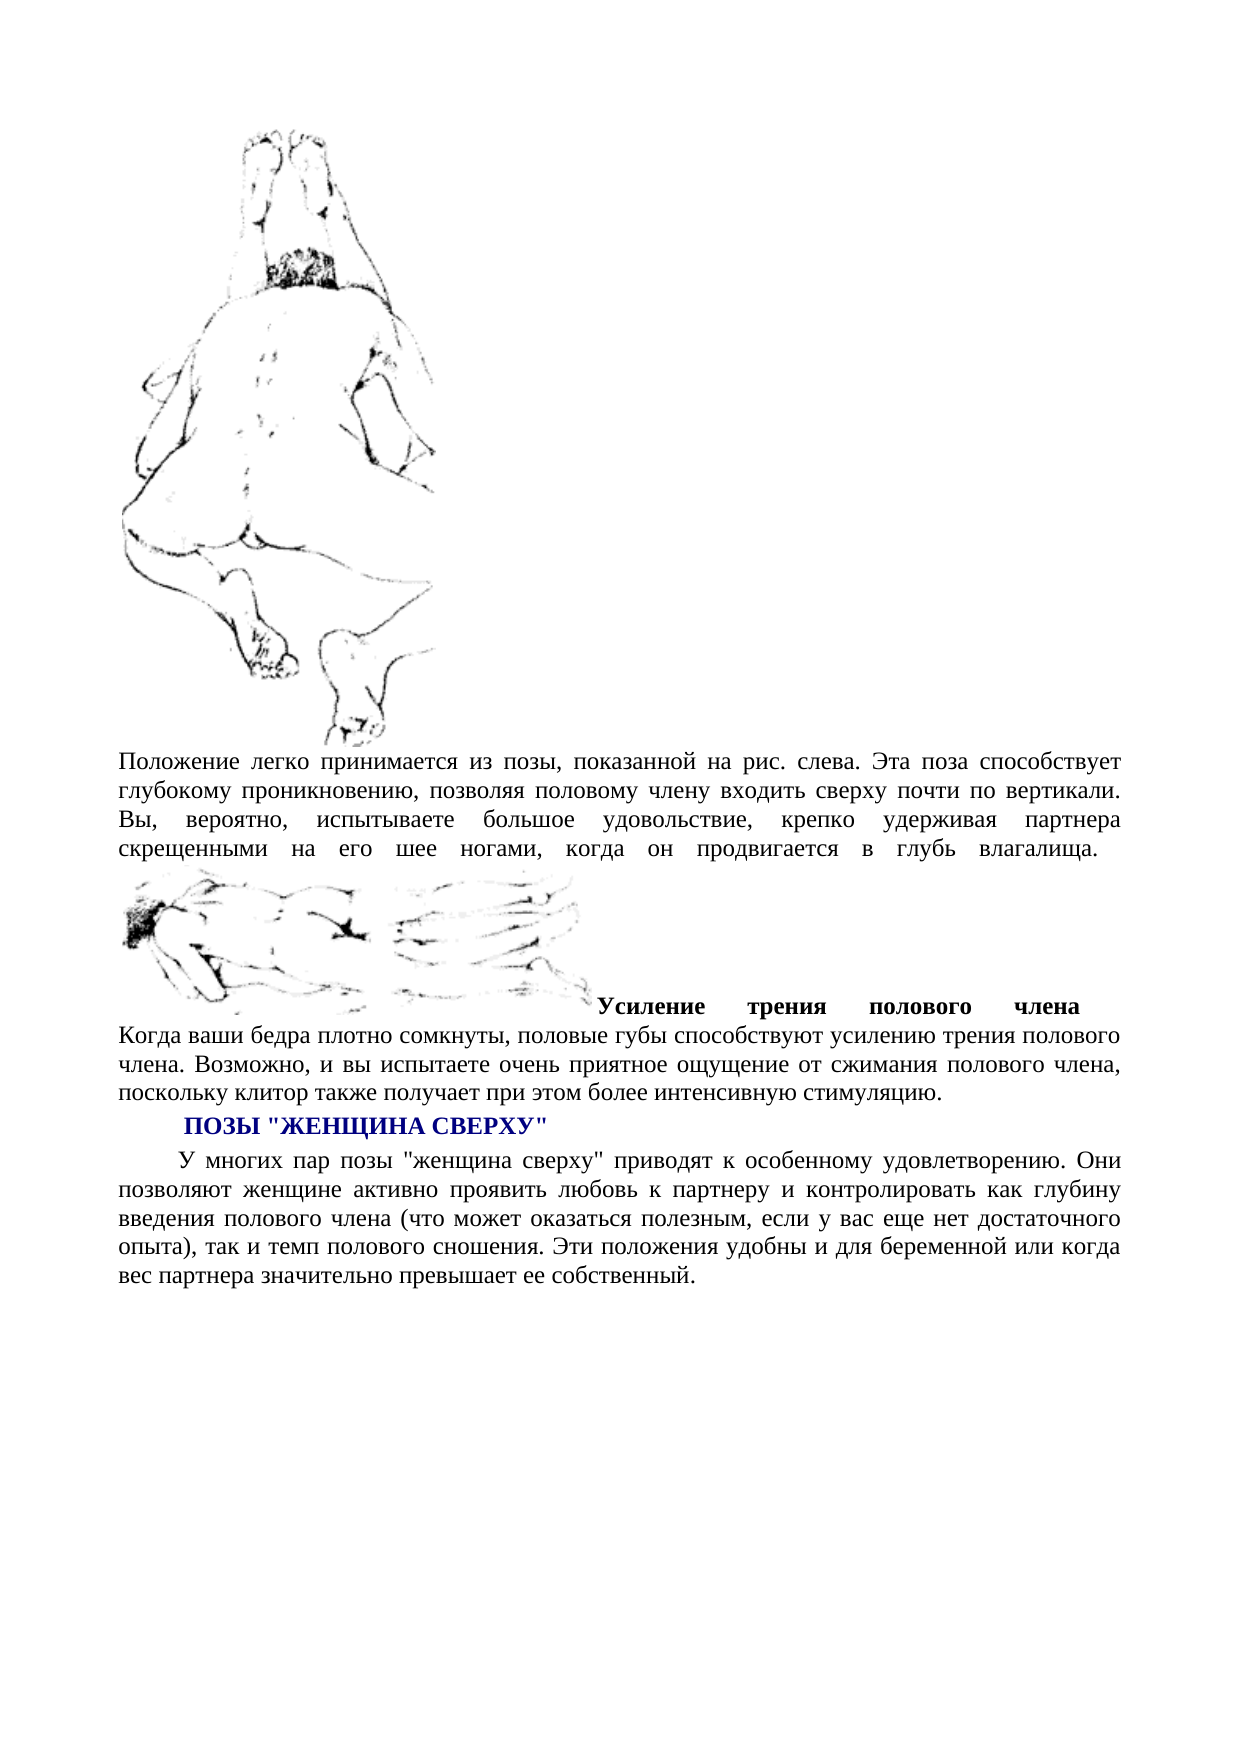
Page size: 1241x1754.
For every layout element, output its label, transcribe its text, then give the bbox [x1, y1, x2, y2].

picture [122, 122, 436, 747]
subtitle ПОЗЫ "ЖЕНЩИНА СВЕРХУ" [118, 1111, 1122, 1140]
picture [122, 865, 592, 1015]
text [118, 118, 1122, 1106]
text У многих пар позы "женщина сверху" приводят к особенному удовлетворению. Они позволяют женщине активно проявить любовь к партнеру и контролировать как глубину введения полового члена (что может оказаться полезным, если у вас еще нет достаточного опыта), так и темп полового сношения. Эти положения удобны и для беременной или когда вес партнера значительно превышает ее собственный. [118, 1145, 1122, 1289]
